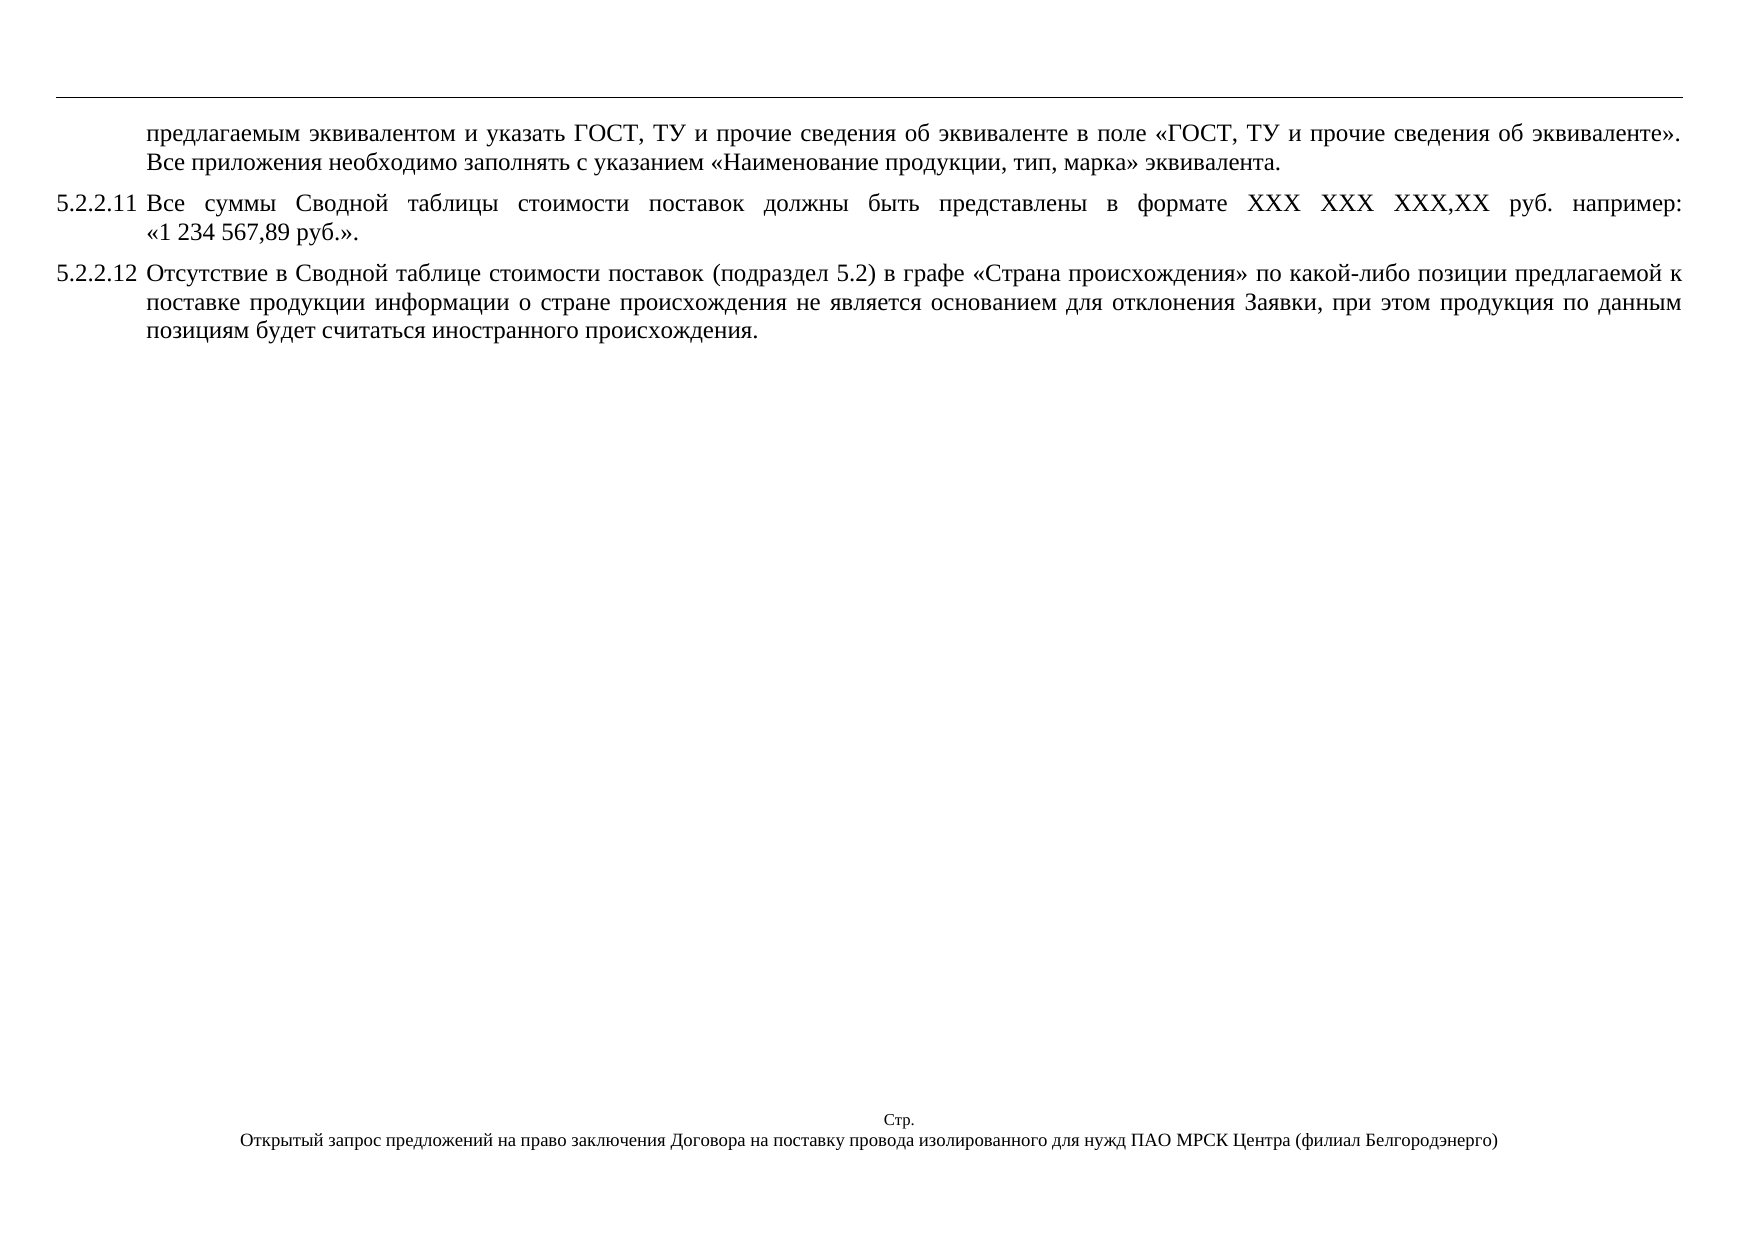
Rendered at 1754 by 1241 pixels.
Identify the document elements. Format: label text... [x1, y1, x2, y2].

list Все суммы Сводной таблицы стоимости поставок должны быть представлены в формате XXX XXX XXX,XX руб. например: «1 234 567,89 руб.». [56, 188, 1683, 246]
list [56, 118, 1683, 176]
